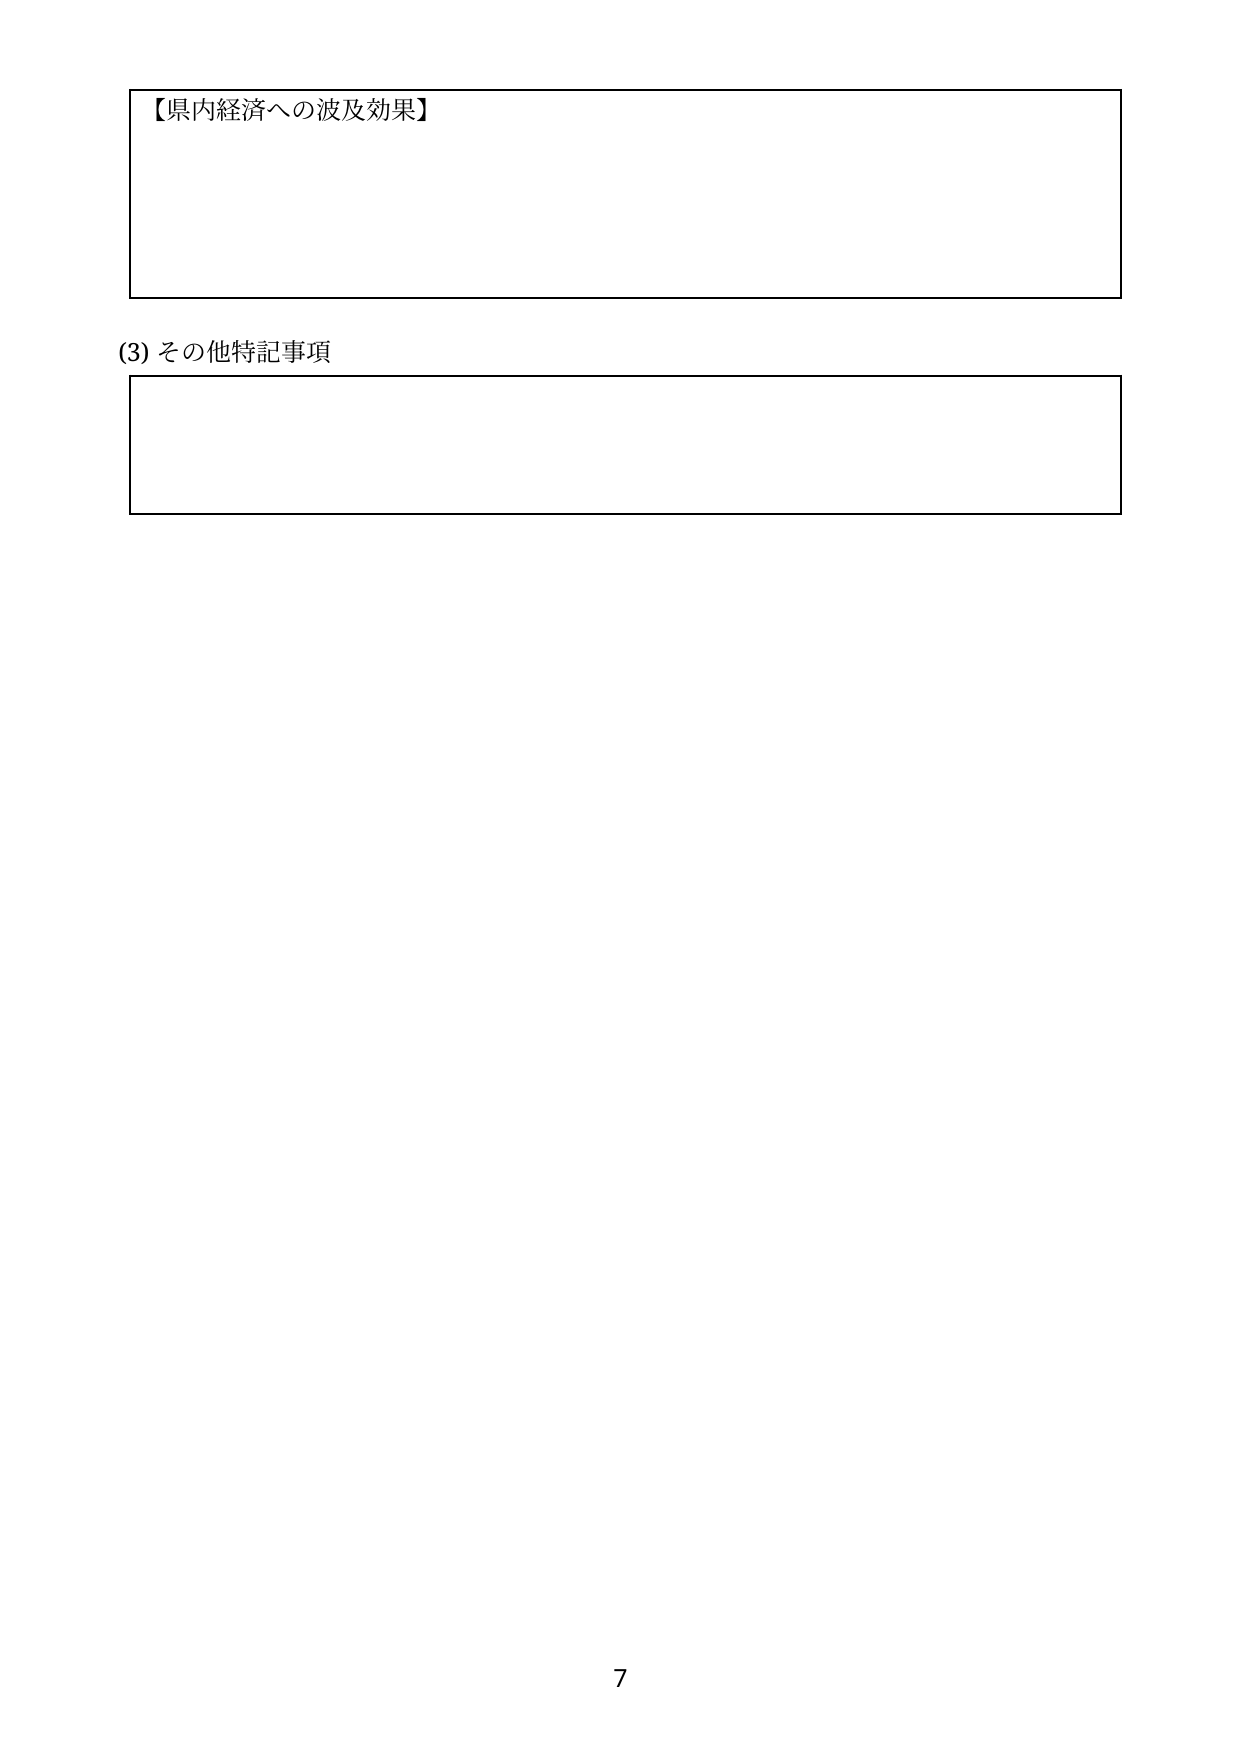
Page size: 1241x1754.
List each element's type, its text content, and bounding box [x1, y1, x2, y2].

table_header [131, 377, 1120, 513]
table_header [131, 91, 1120, 297]
text (3) その他特記事項 [118, 333, 1122, 369]
